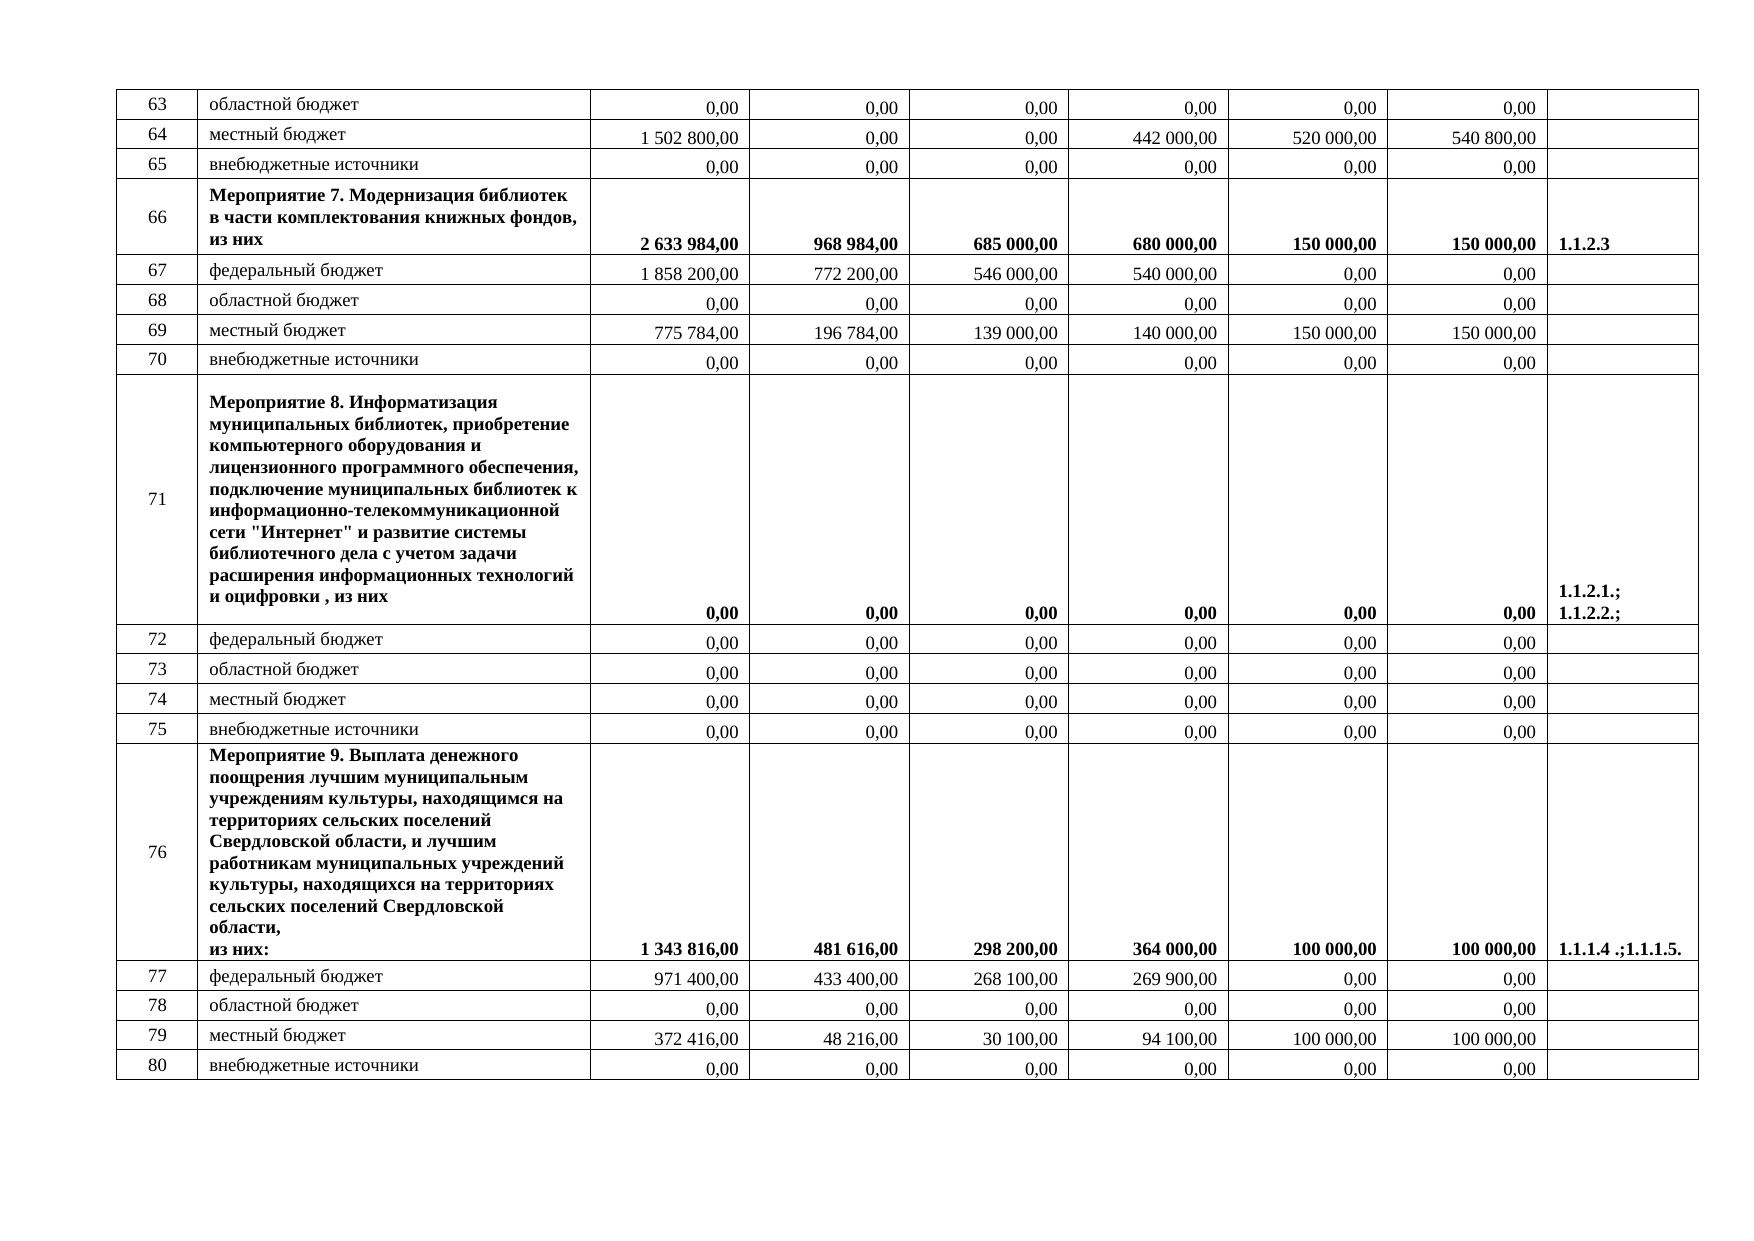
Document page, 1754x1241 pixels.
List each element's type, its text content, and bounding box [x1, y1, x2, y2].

table_cell 0,00 [750, 149, 909, 178]
table_cell 1 858 200,00 [591, 255, 749, 284]
table_cell 0,00 [1229, 375, 1387, 623]
table_cell 0,00 [1069, 625, 1228, 653]
table_cell 0,00 [750, 375, 909, 623]
table_cell 971 400,00 [591, 961, 749, 990]
table_cell 77 [117, 961, 197, 990]
table_cell 69 [117, 315, 197, 344]
table_cell 0,00 [1388, 149, 1547, 178]
table_cell [1548, 149, 1698, 178]
table_cell 48 216,00 [750, 1021, 909, 1049]
table_cell [1548, 1021, 1698, 1049]
table_cell 0,00 [1069, 684, 1228, 713]
table_cell [1548, 1050, 1698, 1079]
table_cell 100 000,00 [1388, 744, 1547, 960]
table_cell 0,00 [1229, 961, 1387, 990]
table_cell 968 984,00 [750, 179, 909, 254]
table_cell [1548, 654, 1698, 683]
table_cell 1 502 800,00 [591, 120, 749, 148]
table_cell 100 000,00 [1388, 1021, 1547, 1049]
table_cell 100 000,00 [1229, 744, 1387, 960]
table_cell 0,00 [750, 654, 909, 683]
table_cell 685 000,00 [910, 179, 1068, 254]
table_cell 0,00 [1229, 684, 1387, 713]
table_cell 0,00 [910, 625, 1068, 653]
table_cell 0,00 [591, 654, 749, 683]
table_cell 68 [117, 285, 197, 314]
table_cell 0,00 [910, 714, 1068, 743]
table_cell 0,00 [910, 120, 1068, 148]
table_cell 0,00 [1388, 285, 1547, 314]
table_cell областной бюджет [198, 90, 590, 118]
table_cell федеральный бюджет [198, 961, 590, 990]
table_cell 372 416,00 [591, 1021, 749, 1049]
table_cell 0,00 [1069, 714, 1228, 743]
table_cell 67 [117, 255, 197, 284]
table_cell 520 000,00 [1229, 120, 1387, 148]
table_cell 298 200,00 [910, 744, 1068, 960]
table_cell 775 784,00 [591, 315, 749, 344]
table_cell 1.1.1.4 .;1.1.1.5. [1548, 744, 1698, 960]
table_cell 481 616,00 [750, 744, 909, 960]
table_cell 0,00 [1388, 625, 1547, 653]
table_cell 0,00 [591, 991, 749, 1019]
table_cell 0,00 [591, 90, 749, 118]
table_cell 0,00 [750, 1050, 909, 1079]
table_cell 0,00 [1229, 255, 1387, 284]
table_cell 0,00 [1069, 90, 1228, 118]
table_cell Мероприятие 7. Модернизация библиотек в части комплектования книжных фондов, из них [198, 179, 590, 254]
table_cell 0,00 [910, 90, 1068, 118]
table_cell 0,00 [1069, 285, 1228, 314]
table_cell 0,00 [1069, 149, 1228, 178]
table_cell Мероприятие 9. Выплата денежного поощрения лучшим муниципальным учреждениям культуры, находящимся на территориях сельских поселений Свердловской области, и лучшим работникам муниципальных учреждений культуры, находящихся на территориях сельских поселений Свердловской области, из них: [198, 744, 590, 960]
table_cell 0,00 [1229, 714, 1387, 743]
table_cell [1548, 684, 1698, 713]
table_cell 0,00 [910, 684, 1068, 713]
table_cell 196 784,00 [750, 315, 909, 344]
table_cell 0,00 [910, 149, 1068, 178]
table_cell 433 400,00 [750, 961, 909, 990]
table_cell [1548, 961, 1698, 990]
table_cell 0,00 [1388, 654, 1547, 683]
table_cell 0,00 [1229, 90, 1387, 118]
table_cell внебюджетные источники [198, 714, 590, 743]
table_cell [1548, 625, 1698, 653]
table_cell 364 000,00 [1069, 744, 1228, 960]
table_cell 73 [117, 654, 197, 683]
table_cell 139 000,00 [910, 315, 1068, 344]
table_cell 0,00 [1388, 345, 1547, 373]
table_cell 0,00 [750, 714, 909, 743]
table_cell федеральный бюджет [198, 255, 590, 284]
table_cell [1548, 255, 1698, 284]
table_cell 1.1.2.3 [1548, 179, 1698, 254]
table_cell 79 [117, 1021, 197, 1049]
table_cell 0,00 [750, 625, 909, 653]
table_cell местный бюджет [198, 120, 590, 148]
table_cell 0,00 [1069, 345, 1228, 373]
table_cell 0,00 [591, 1050, 749, 1079]
table_cell 65 [117, 149, 197, 178]
table_cell областной бюджет [198, 654, 590, 683]
table_cell федеральный бюджет [198, 625, 590, 653]
table_cell 0,00 [591, 285, 749, 314]
table_cell 0,00 [1069, 991, 1228, 1019]
table_cell 0,00 [591, 345, 749, 373]
table_cell 75 [117, 714, 197, 743]
table_cell 269 900,00 [1069, 961, 1228, 990]
table_cell 0,00 [750, 345, 909, 373]
table_cell 0,00 [1069, 1050, 1228, 1079]
table_cell областной бюджет [198, 991, 590, 1019]
table_cell 0,00 [1229, 1050, 1387, 1079]
table_cell внебюджетные источники [198, 1050, 590, 1079]
table_cell 0,00 [750, 285, 909, 314]
table_cell 78 [117, 991, 197, 1019]
table_cell [1548, 714, 1698, 743]
table_cell 0,00 [1388, 991, 1547, 1019]
table_cell 150 000,00 [1388, 315, 1547, 344]
table_cell 100 000,00 [1229, 1021, 1387, 1049]
table_cell 0,00 [750, 991, 909, 1019]
table_cell 0,00 [1229, 285, 1387, 314]
table_cell 2 633 984,00 [591, 179, 749, 254]
table_cell 63 [117, 90, 197, 118]
table_cell местный бюджет [198, 684, 590, 713]
table_cell 680 000,00 [1069, 179, 1228, 254]
table_cell 0,00 [1229, 991, 1387, 1019]
table_cell 80 [117, 1050, 197, 1079]
table_cell 0,00 [1069, 375, 1228, 623]
table_cell [1548, 345, 1698, 373]
table_cell 0,00 [1229, 149, 1387, 178]
table_cell 0,00 [591, 684, 749, 713]
table_cell 0,00 [1388, 1050, 1547, 1079]
table_cell 0,00 [750, 90, 909, 118]
table_cell 0,00 [910, 654, 1068, 683]
table_cell 0,00 [750, 684, 909, 713]
table_cell [1548, 90, 1698, 118]
table_cell 540 800,00 [1388, 120, 1547, 148]
table_cell 0,00 [1229, 625, 1387, 653]
table_cell 0,00 [591, 375, 749, 623]
table_cell 268 100,00 [910, 961, 1068, 990]
table_cell 0,00 [1388, 375, 1547, 623]
table_cell 150 000,00 [1229, 179, 1387, 254]
table_cell 64 [117, 120, 197, 148]
table_cell местный бюджет [198, 315, 590, 344]
table_cell 0,00 [910, 345, 1068, 373]
table_cell 74 [117, 684, 197, 713]
table_cell 772 200,00 [750, 255, 909, 284]
table_cell [1548, 120, 1698, 148]
table_cell 0,00 [1388, 90, 1547, 118]
table_cell 0,00 [910, 285, 1068, 314]
table_cell 1.1.2.1.; 1.1.2.2.; [1548, 375, 1698, 623]
table_cell 0,00 [591, 625, 749, 653]
table_cell 540 000,00 [1069, 255, 1228, 284]
table_cell [1548, 285, 1698, 314]
table_cell 30 100,00 [910, 1021, 1068, 1049]
table_cell 94 100,00 [1069, 1021, 1228, 1049]
table_cell 0,00 [1388, 684, 1547, 713]
table_cell 140 000,00 [1069, 315, 1228, 344]
table_cell 70 [117, 345, 197, 373]
table_cell 546 000,00 [910, 255, 1068, 284]
table_cell 1 343 816,00 [591, 744, 749, 960]
table_cell 0,00 [591, 149, 749, 178]
table_cell [1548, 315, 1698, 344]
table_cell 0,00 [910, 375, 1068, 623]
table_cell 0,00 [1388, 255, 1547, 284]
table_cell 76 [117, 744, 197, 960]
table_cell 0,00 [591, 714, 749, 743]
table_cell внебюджетные источники [198, 345, 590, 373]
table_cell 442 000,00 [1069, 120, 1228, 148]
table_cell 0,00 [1388, 714, 1547, 743]
table_cell 0,00 [910, 1050, 1068, 1079]
table_cell 66 [117, 179, 197, 254]
table_cell [1548, 991, 1698, 1019]
table_cell 0,00 [1388, 961, 1547, 990]
table_cell областной бюджет [198, 285, 590, 314]
table_cell 0,00 [750, 120, 909, 148]
table_cell Мероприятие 8. Информатизация муниципальных библиотек, приобретение компьютерного оборудования и лицензионного программного обеспечения, подключение муниципальных библиотек к информационно-телекоммуникационной сети "Интернет" и развитие системы библиотечного дела с учетом задачи расширения информационных технологий и оцифровки , из них [198, 375, 590, 623]
table_cell 0,00 [1229, 345, 1387, 373]
table_cell 0,00 [1229, 654, 1387, 683]
table_cell внебюджетные источники [198, 149, 590, 178]
table_cell 72 [117, 625, 197, 653]
table_cell 150 000,00 [1388, 179, 1547, 254]
table_cell 150 000,00 [1229, 315, 1387, 344]
table_cell 0,00 [910, 991, 1068, 1019]
table_cell местный бюджет [198, 1021, 590, 1049]
table_cell 71 [117, 375, 197, 623]
table_cell 0,00 [1069, 654, 1228, 683]
